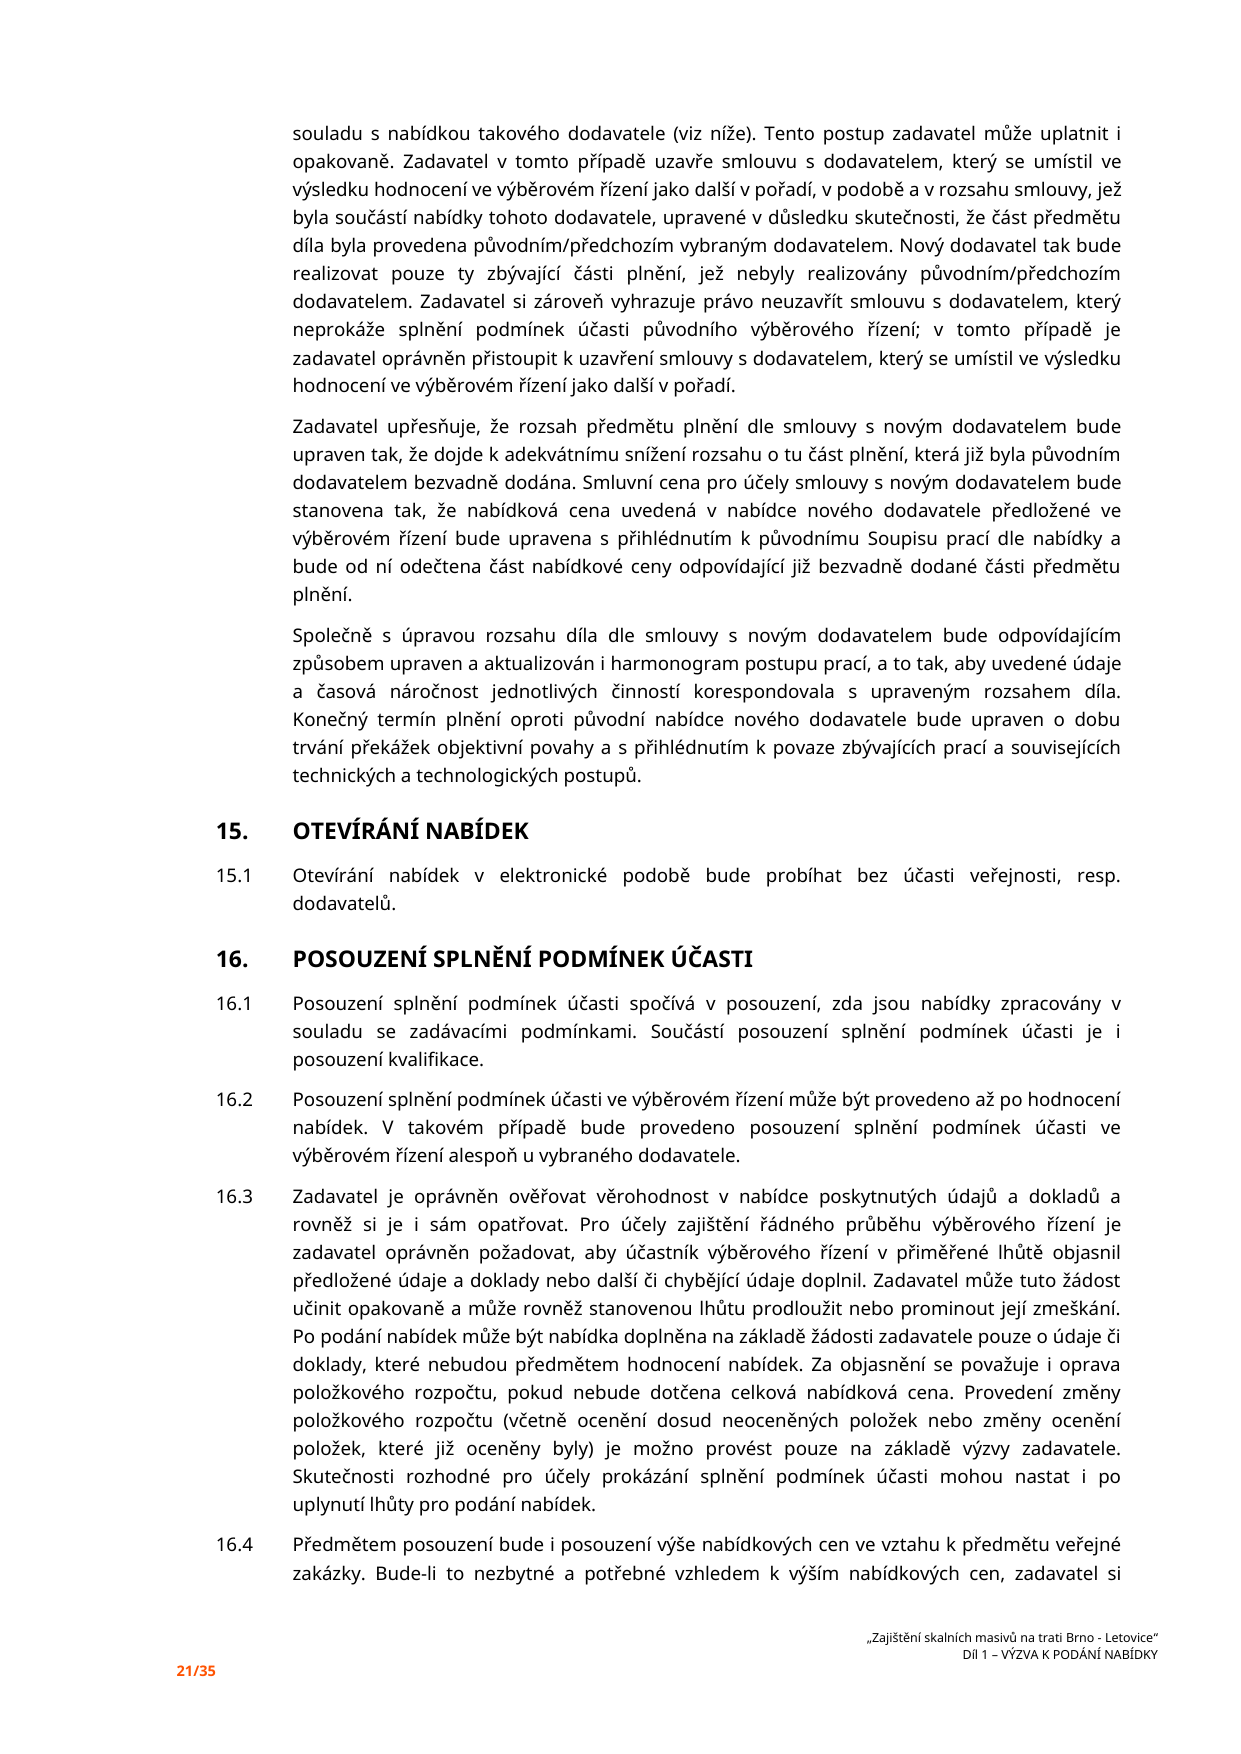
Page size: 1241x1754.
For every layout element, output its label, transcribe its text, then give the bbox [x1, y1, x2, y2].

text Posouzení splnění podmínek účasti spočívá v posouzení, zda jsou nabídky zpracovány v souladu se zadávacími podmínkami. Součástí posouzení splnění podmínek účasti je i posouzení kvalifikace. [216, 990, 1122, 1071]
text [216, 121, 1122, 398]
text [216, 1532, 1122, 1585]
text Posouzení splnění podmínek účasti ve výběrovém řízení může být provedeno až po hodnocení nabídek. V takovém případě bude provedeno posouzení splnění podmínek účasti ve výběrovém řízení alespoň u vybraného dodavatele. [216, 1086, 1122, 1168]
text Otevírání nabídek v elektronické podobě bude probíhat bez účasti veřejnosti, resp. dodavatelů. [216, 862, 1122, 916]
list Společně s úpravou rozsahu díla dle smlouvy s novým dodavatelem bude odpovídajícím způsobem upraven a aktualizován i harmonogram postupu prací, a to tak, aby uvedené údaje a časová náročnost jednotlivých činností korespondovala s upraveným rozsahem díla. Konečný termín plnění oproti původní nabídce nového dodavatele bude upraven o dobu trvání překážek objektivní povahy a s přihlédnutím k povaze zbývajících prací a souvisejících technických a technologických postupů. [292, 622, 1122, 788]
text POSOUZENÍ SPLNĚNÍ PODMÍNEK ÚČASTI [216, 943, 1122, 974]
list Zadavatel upřesňuje, že rozsah předmětu plnění dle smlouvy s novým dodavatelem bude upraven tak, že dojde k adekvátnímu snížení rozsahu o tu část plnění, která již byla původním dodavatelem bezvadně dodána. Smluvní cena pro účely smlouvy s novým dodavatelem bude stanovena tak, že nabídková cena uvedená v nabídce nového dodavatele předložené ve výběrovém řízení bude upravena s přihlédnutím k původnímu Soupisu prací dle nabídky a bude od ní odečtena část nabídkové ceny odpovídající již bezvadně dodané části předmětu plnění. [292, 413, 1122, 607]
text Zadavatel je oprávněn ověřovat věrohodnost v nabídce poskytnutých údajů a dokladů a rovněž si je i sám opatřovat. Pro účely zajištění řádného průběhu výběrového řízení je zadavatel oprávněn požadovat, aby účastník výběrového řízení v přiměřené lhůtě objasnil předložené údaje a doklady nebo další či chybějící údaje doplnil. Zadavatel může tuto žádost učinit opakovaně a může rovněž stanovenou lhůtu prodloužit nebo prominout její zmeškání. Po podání nabídek může být nabídka doplněna na základě žádosti zadavatele pouze o údaje či doklady, které nebudou předmětem hodnocení nabídek. Za objasnění se považuje i oprava položkového rozpočtu, pokud nebude dotčena celková nabídková cena. Provedení změny položkového rozpočtu (včetně ocenění dosud neoceněných položek nebo změny ocenění položek, které již oceněny byly) je možno provést pouze na základě výzvy zadavatele. Skutečnosti rozhodné pro účely prokázání splnění podmínek účasti mohou nastat i po uplynutí lhůty pro podání nabídek. [216, 1183, 1122, 1517]
text OTEVÍRÁNÍ NABÍDEK [216, 815, 1122, 846]
